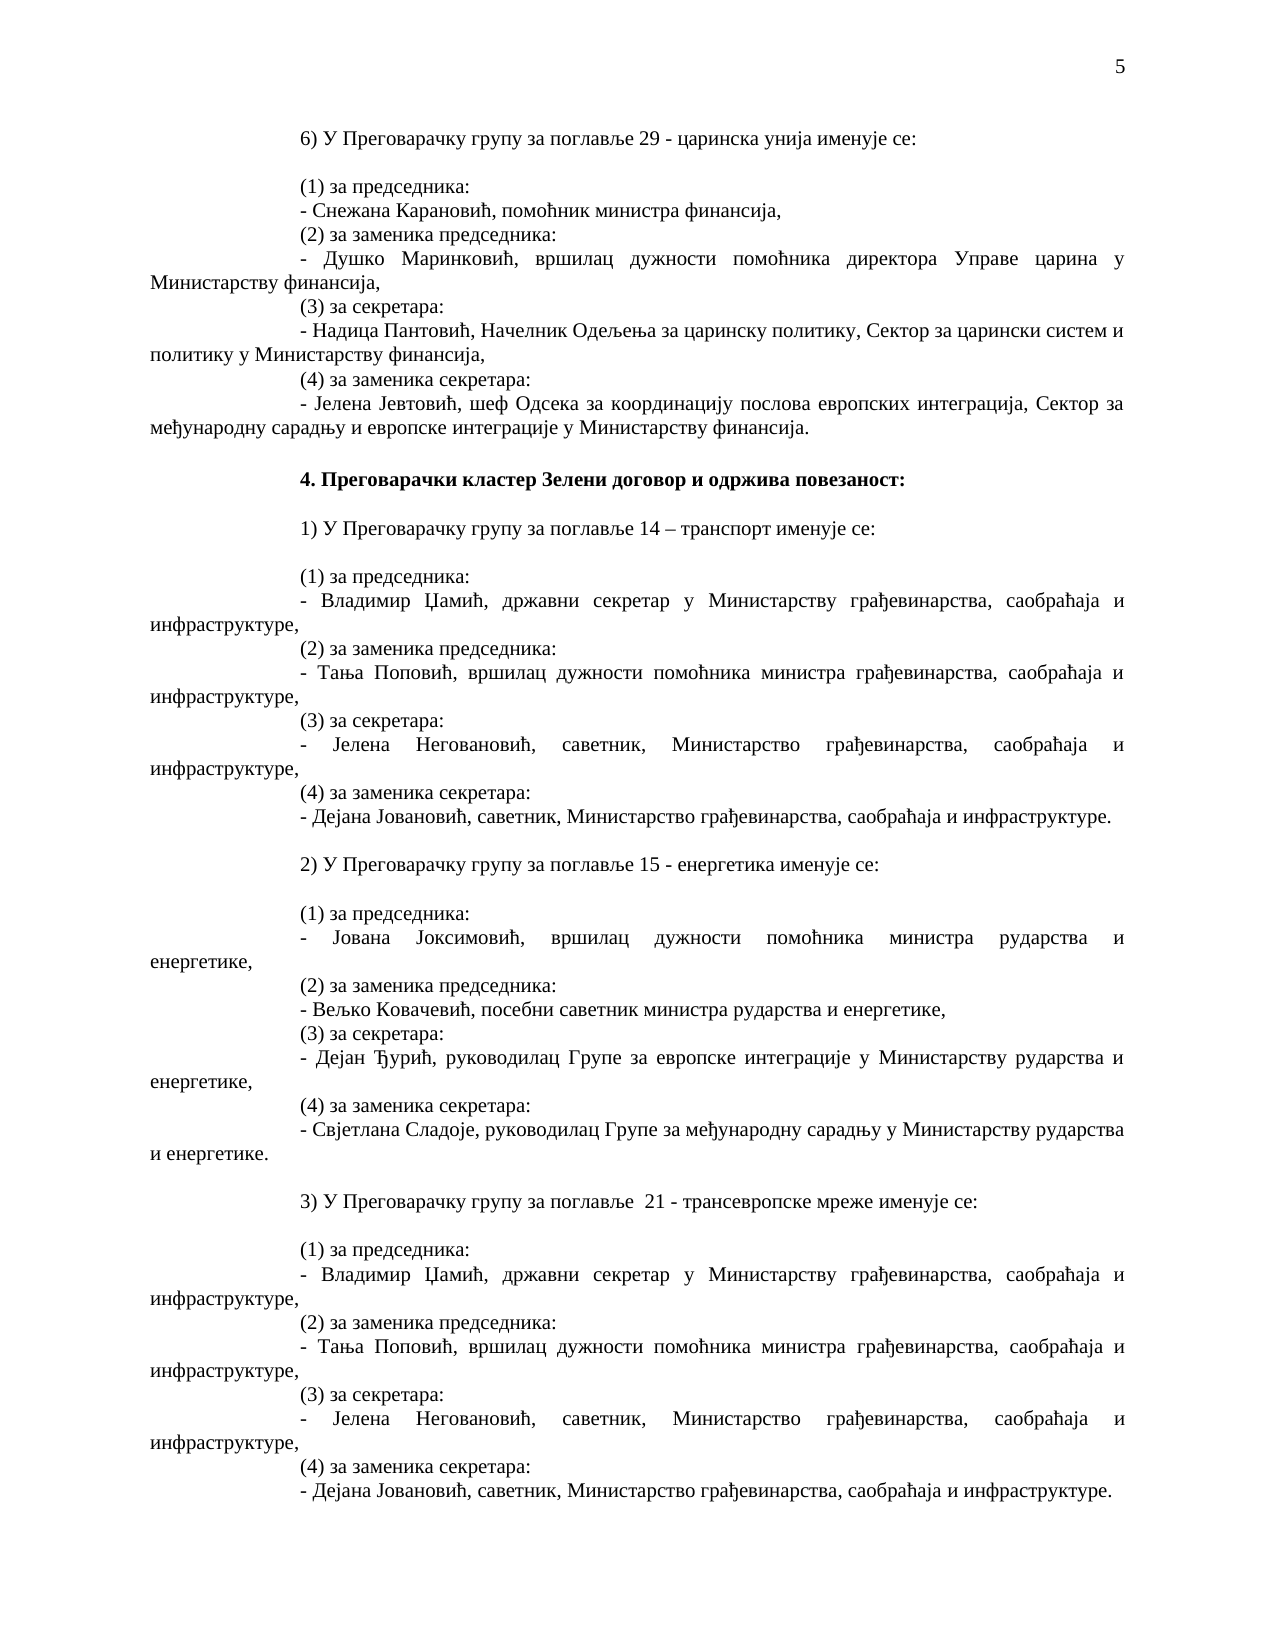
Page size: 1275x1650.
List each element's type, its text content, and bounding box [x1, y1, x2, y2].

list (2) за заменика председника: [150, 973, 1125, 997]
list 2) У Преговарачку групу за поглавље 15 - енергетика именује се: [150, 852, 1125, 876]
list - Дејана Јовановић, саветник, Министарство грађевинарства, саобраћаја и инфраструктуре. [150, 1478, 1125, 1502]
list (1) за председника: [150, 174, 1125, 198]
list (1) за председника: [150, 901, 1125, 924]
list - Јелена Јевтовић, шеф Одсека за координацију послова европских интеграција, Сектор за међународну сарадњу и европске интеграције у Министарству финансија. [150, 391, 1125, 439]
list (3) за секретарa: [150, 708, 1125, 732]
list - Тања Поповић, вршилац дужности помоћника министра грађевинарства, саобраћаја и инфраструктуре, [150, 1334, 1125, 1382]
list - Јелена Неговановић, саветник, Министарство грађевинарства, саобраћаја и инфраструктуре, [150, 1406, 1125, 1454]
list (4) за заменика секретара: [150, 780, 1125, 804]
list (3) за секретарa: [150, 1021, 1125, 1045]
list (2) за заменика председника: [150, 1309, 1125, 1334]
list 1) У Преговарачку групу за поглавље 14 – транспорт именује се: [150, 516, 1125, 539]
list - Свјетлана Сладоје, руководилац Групе за међународну сарадњу у Министарству рударства и енергетике. [150, 1117, 1125, 1165]
list (1) за председника: [150, 1237, 1125, 1261]
list (4) за заменикa секретара: [150, 366, 1125, 391]
list - Душко Маринковић, вршилац дужности помоћника директора Управе царина у Министарству финансија, [150, 246, 1125, 294]
list - Вељко Ковачевић, посебни саветник министра рударства и енергетике, [150, 997, 1125, 1021]
list - Тања Поповић, вршилац дужности помоћника министра грађевинарства, саобраћаја и инфраструктуре, [150, 660, 1125, 708]
list 3) У Преговарачку групу за поглавље 21 - трансевропске мреже именује се: [150, 1189, 1125, 1213]
list 5 [150, 54, 1125, 78]
list - Надица Пантовић, Начелник Одељења за царинску политику, Сектор за царински систем и политику у Министарству финансија, [150, 318, 1125, 366]
list - Дејана Јовановић, саветник, Министарство грађевинарства, саобраћаја и инфраструктуре. [150, 804, 1125, 828]
list (3) за секретарa: [150, 294, 1125, 318]
list - Владимир Џамић, државни секретар у Министарству грађевинарства, саобраћаја и инфраструктуре, [150, 588, 1125, 636]
text 4. Преговарачки кластер Зелени договор и одржива повезаност: [150, 467, 1125, 491]
list (4) за заменика секретара: [150, 1093, 1125, 1117]
list - Јована Јоксимовић, вршилац дужности помоћника министра рударства и енергетике, [150, 924, 1125, 973]
list (4) за заменика секретара: [150, 1454, 1125, 1478]
list (1) за председника: [150, 564, 1125, 588]
list - Дејан Ђурић, руководилац Групе за европске интеграције у Министарству рударства и енергетике, [150, 1045, 1125, 1093]
list (3) за секретарa: [150, 1382, 1125, 1406]
list (2) за заменика председника: [150, 222, 1125, 246]
list - Владимир Џамић, државни секретар у Министарству грађевинарства, саобраћаја и инфраструктуре, [150, 1261, 1125, 1309]
list - Снежана Карановић, помоћник министра финансија, [150, 198, 1125, 222]
list 6) У Преговарачку групу за поглавље 29 - царинска унија именује се: [150, 126, 1125, 150]
list (2) за заменика председника: [150, 636, 1125, 660]
list - Јелена Неговановић, саветник, Министарство грађевинарства, саобраћаја и инфраструктуре, [150, 732, 1125, 780]
